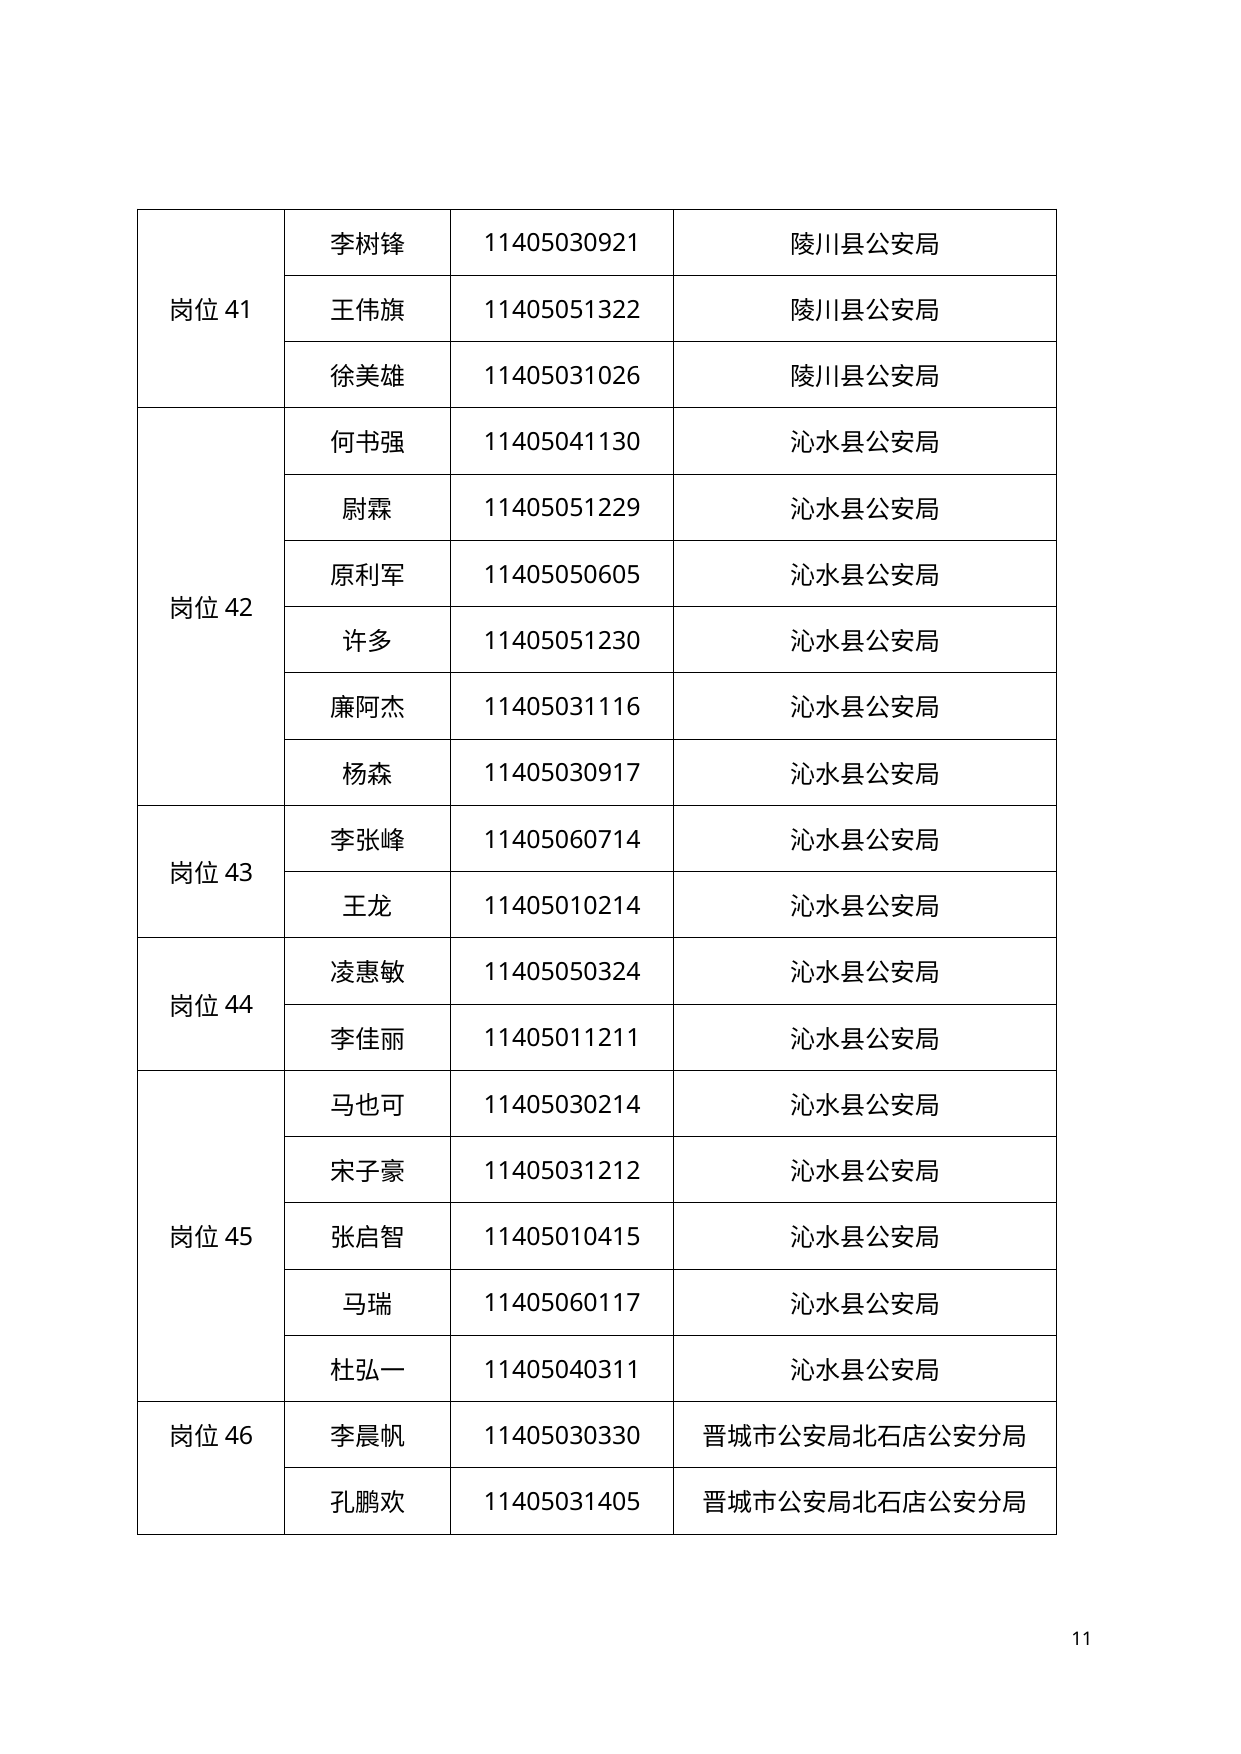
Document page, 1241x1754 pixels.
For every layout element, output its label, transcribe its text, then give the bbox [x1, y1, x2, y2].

table_cell 岗位44 [138, 938, 284, 1070]
table_cell 岗位45 [138, 1071, 284, 1401]
table_cell 岗位43 [138, 806, 284, 937]
table_cell 岗位41 [138, 210, 284, 407]
table_cell 岗位42 [138, 408, 284, 805]
table_cell 岗位46 [138, 1402, 284, 1533]
